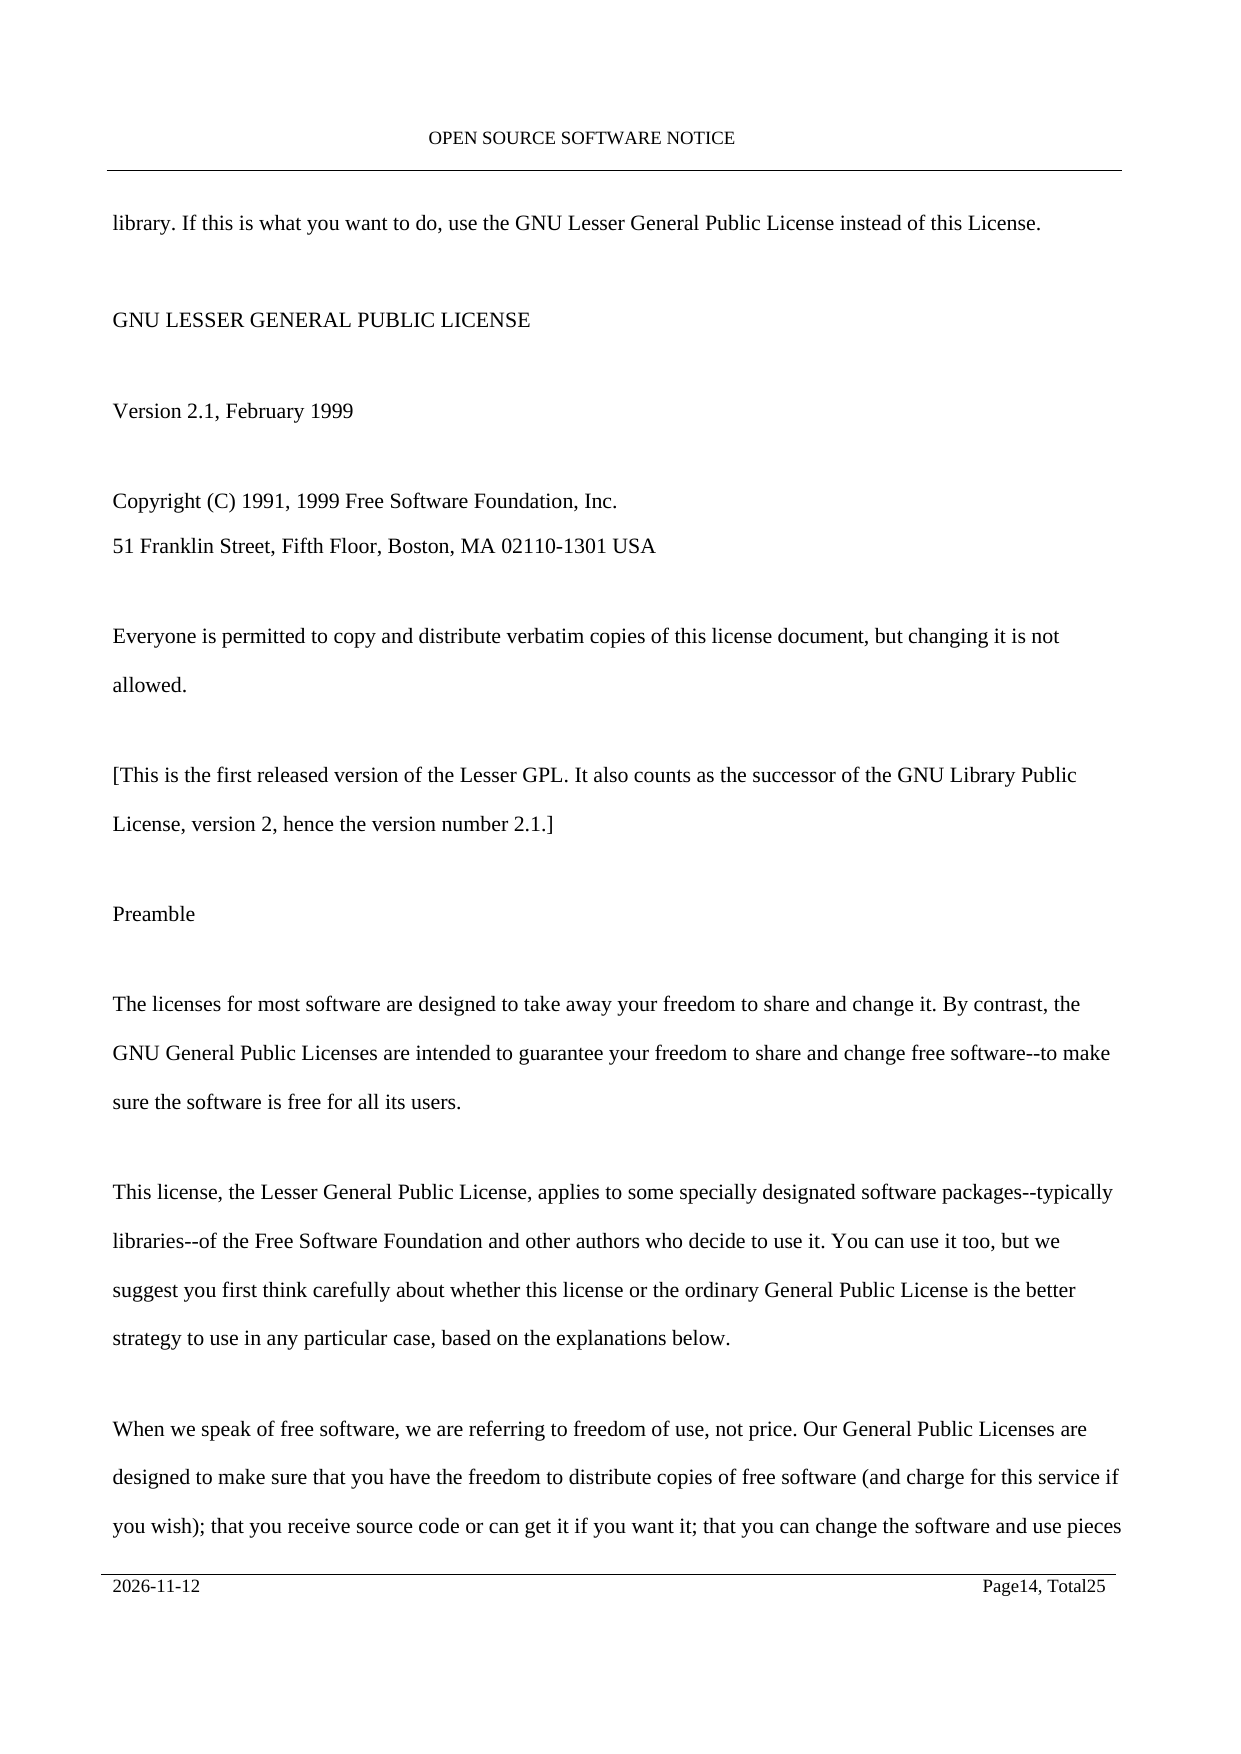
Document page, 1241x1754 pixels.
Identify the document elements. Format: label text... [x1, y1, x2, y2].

text [This is the first released version of the Lesser GPL. It also counts as the successor of the GNU Library Public License, version 2, hence the version number 2.1.] [112, 758, 1128, 840]
text The licenses for most software are designed to take away your freedom to share and change it. By contrast, the GNU General Public Licenses are intended to guarantee your freedom to share and change free software--to make sure the software is free for all its users. [112, 988, 1128, 1118]
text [112, 1412, 1128, 1542]
text Version 2.1, February 1999 [112, 394, 1128, 427]
text 51 Franklin Street, Fifth Floor, Boston, MA 02110-1301 USA [112, 529, 1128, 562]
text Preamble [112, 897, 1128, 930]
text Everyone is permitted to copy and distribute verbatim copies of this license document, but changing it is not allowed. [112, 619, 1128, 701]
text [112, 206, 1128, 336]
text Copyright (C) 1991, 1999 Free Software Foundation, Inc. [112, 484, 1128, 517]
text This license, the Lesser General Public License, applies to some specially designated software packages--typically libraries--of the Free Software Foundation and other authors who decide to use it. You can use it too, but we suggest you first think carefully about whether this license or the ordinary General Public License is the better strategy to use in any particular case, based on the explanations below. [112, 1175, 1128, 1354]
